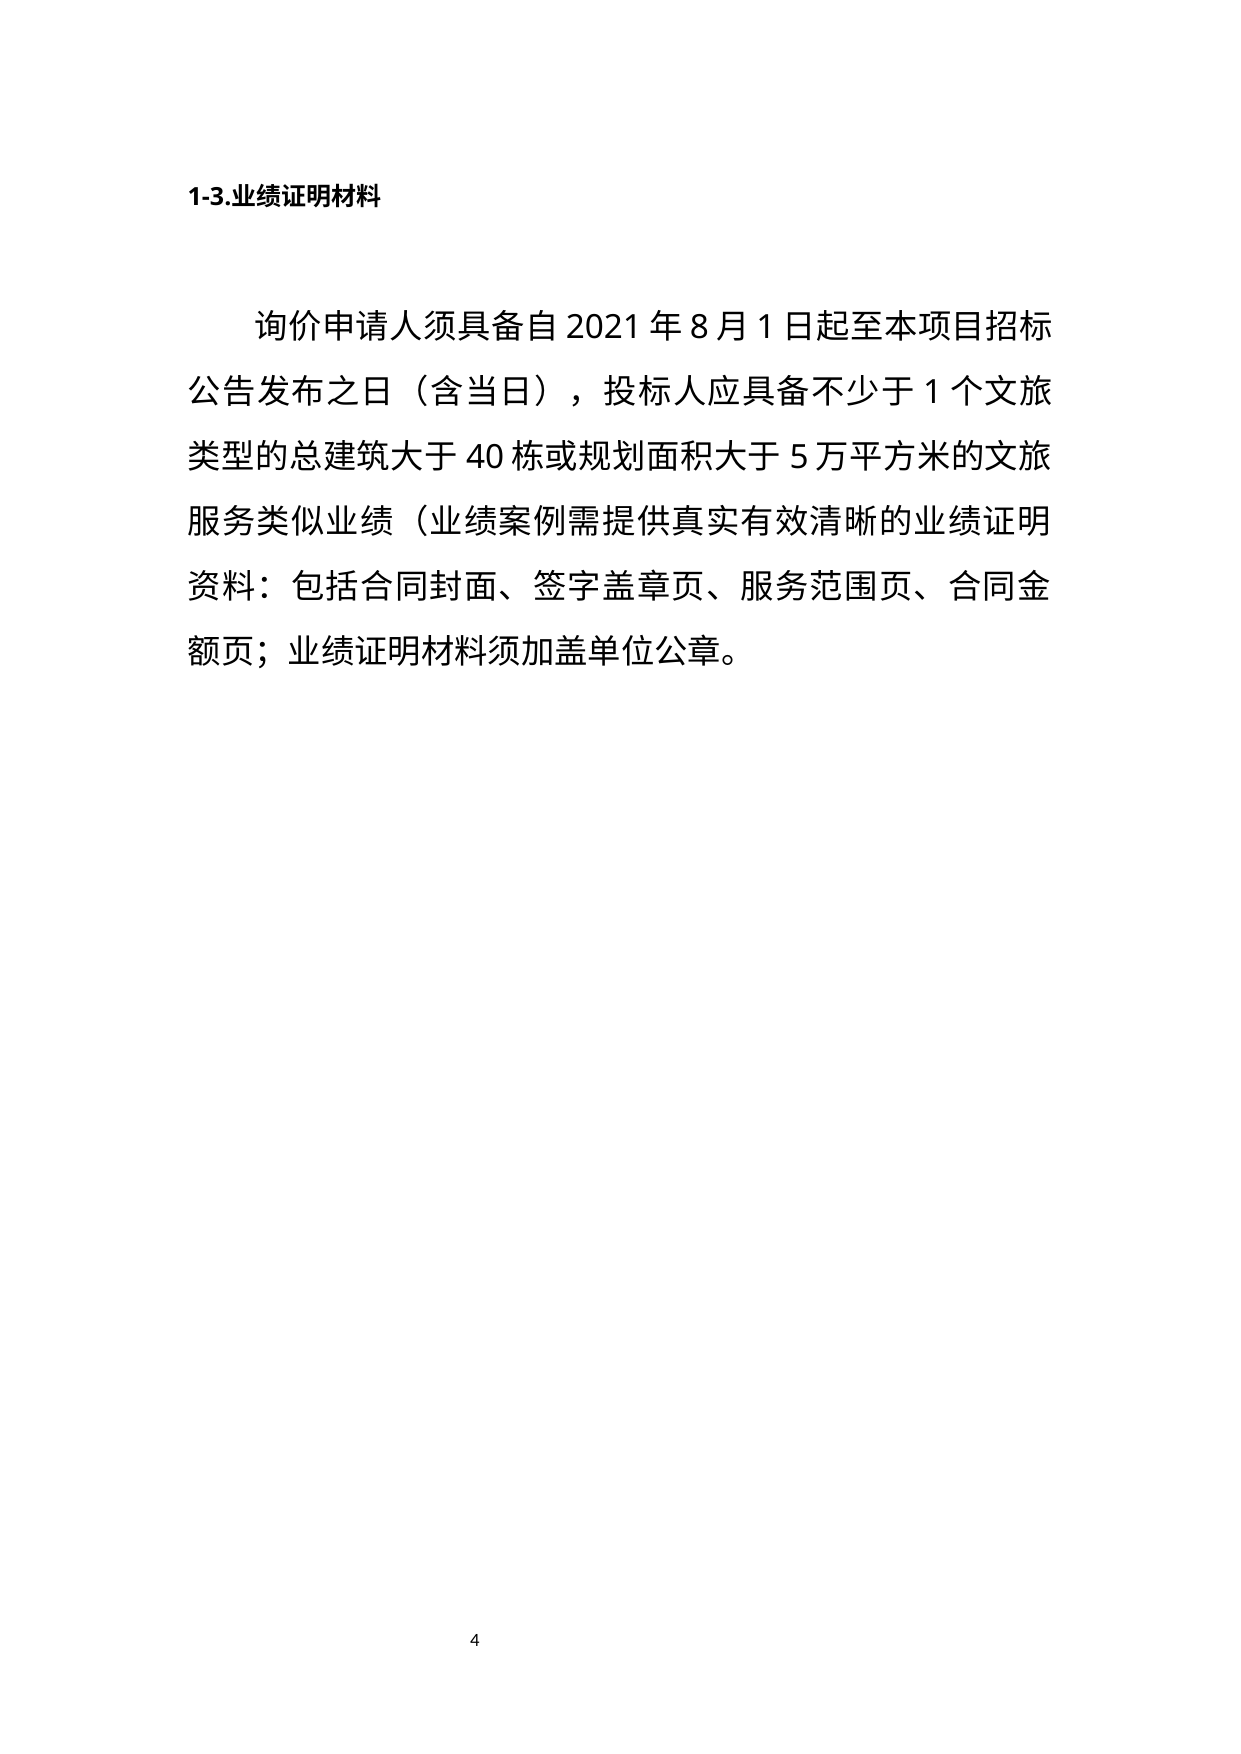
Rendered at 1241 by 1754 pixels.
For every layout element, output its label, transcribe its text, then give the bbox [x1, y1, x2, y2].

text 询价申请人须具备自2021年8月1日起至本项目招标公告发布之日（含当日），投标人应具备不少于1个文旅类型的总建筑大于40栋或规划面积大于5万平方米的文旅服务类似业绩（业绩案例需提供真实有效清晰的业绩证明资料：包括合同封面、签字盖章页、服务范围页、合同金额页；业绩证明材料须加盖单位公章。 [187, 292, 1053, 682]
text 1-3.业绩证明材料 [187, 162, 1053, 227]
